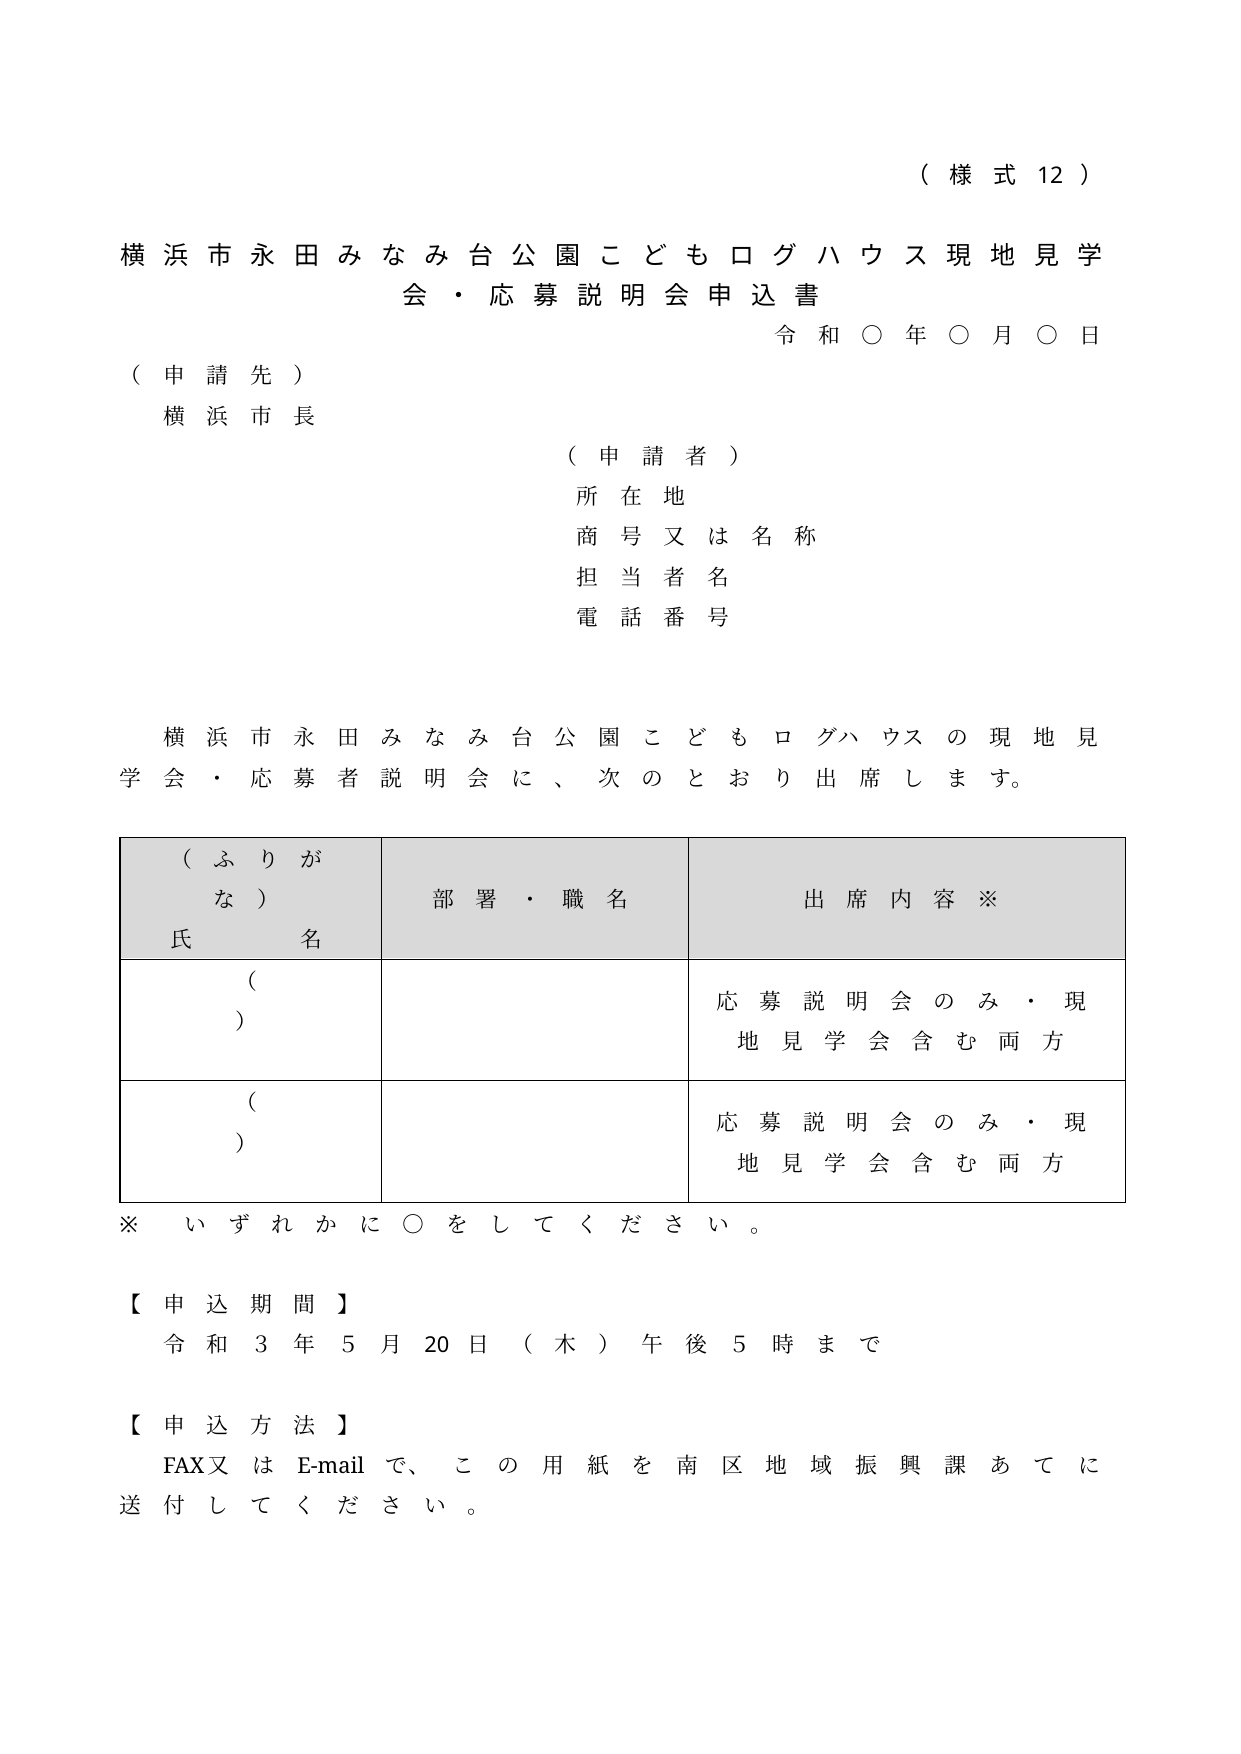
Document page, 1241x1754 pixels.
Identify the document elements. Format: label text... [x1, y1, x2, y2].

text 横浜市永田みなみ台公園こどもログハウス現地見学会・応募説明会申込書 [119, 234, 1121, 314]
table_header 出席内容※ [689, 838, 1125, 958]
text 横浜市長 [119, 394, 1046, 435]
table_cell （ ） [121, 960, 381, 1080]
table_header （ふりがな） 氏 名 [121, 838, 381, 958]
text 商号又は名称 [557, 515, 1120, 555]
text 令和３年５月20日（木）午後５時まで [119, 1323, 1123, 1364]
table_header 部署・職名 [382, 838, 688, 958]
text 横浜市永田みなみ台公園こどもログハウスの現地見学会・応募者説明会に、次のとおり出席します。 [119, 716, 1123, 797]
text FAX又はE-mailで、この用紙を南区地域振興課あてに送付してください。 [119, 1444, 1123, 1524]
text （申請先） [119, 354, 1046, 394]
text 令和○年○月○日 [119, 314, 1123, 354]
text 電話番号 [557, 596, 1121, 636]
table_cell [382, 960, 688, 1080]
table_cell （ ） [121, 1081, 381, 1202]
text （様式12） [119, 153, 1124, 193]
table_cell 応募説明会のみ・現地見学会含む両方 [689, 960, 1125, 1080]
text 【申込期間】 [119, 1283, 1123, 1323]
table_cell [382, 1081, 688, 1202]
text 担当者名 [557, 555, 1121, 596]
text 【申込方法】 [119, 1404, 1123, 1444]
text ※ いずれかに○をしてください。 [119, 1203, 1123, 1243]
text （申請者） [513, 435, 1046, 475]
text 所在地 [557, 475, 1011, 515]
table_cell 応募説明会のみ・現地見学会含む両方 [689, 1081, 1125, 1202]
